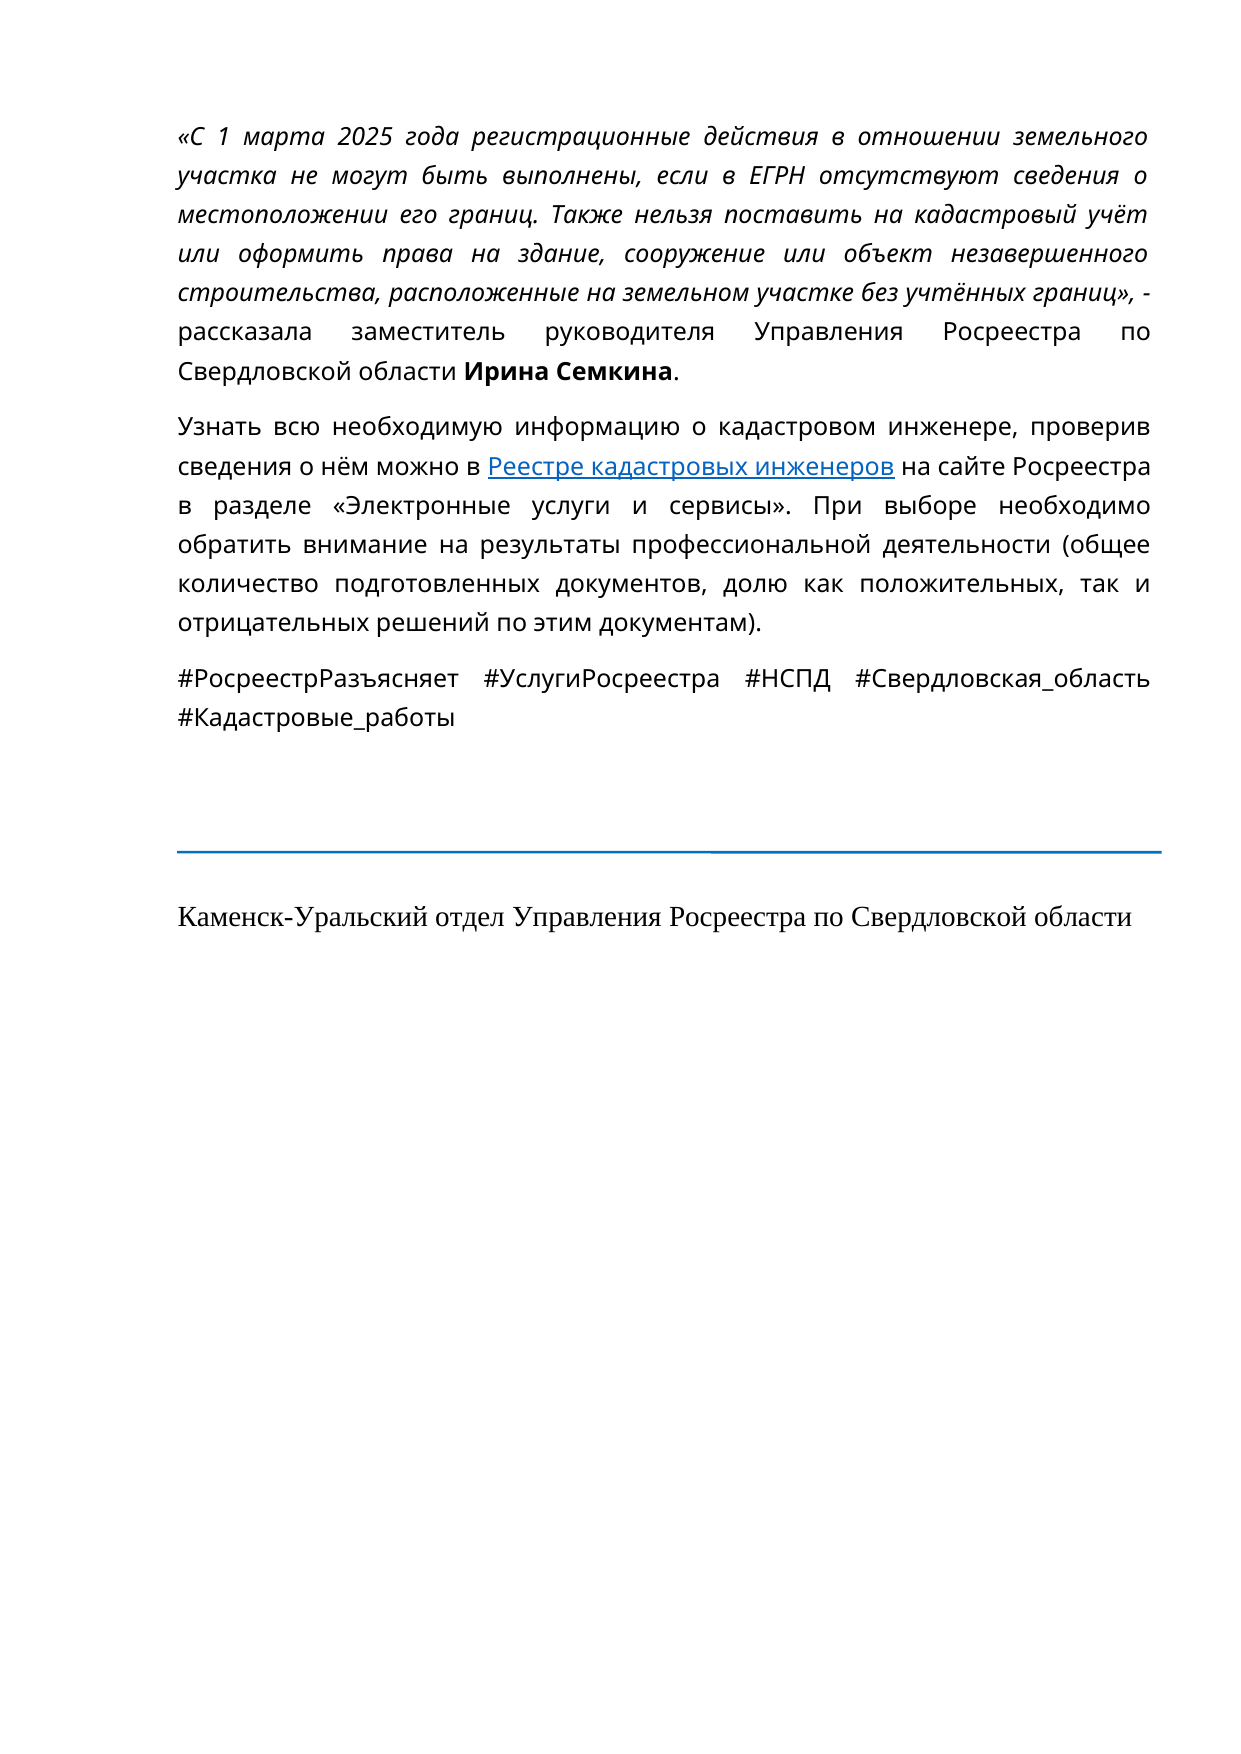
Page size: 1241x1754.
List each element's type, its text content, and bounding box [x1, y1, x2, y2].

text Каменск-Уральский отдел Управления Росреестра по Свердловской области [177, 899, 1152, 933]
text Узнать всю необходимую информацию о кадастровом инженере, проверив сведения о нём можно в Реестре кадастровых инженеров на сайте Росреестра в разделе «Электронные услуги и сервисы». При выборе необходимо обратить внимание на результаты профессиональной деятельности (общее количество подготовленных документов, долю как положительных, так и отрицательных решений по этим документам). [177, 409, 1152, 639]
text #РосреестрРазъясняет #УслугиРосреестра #НСПД #Свердловская_область #Кадастровые_работы [177, 661, 1152, 734]
text «С 1 марта 2025 года регистрационные действия в отношении земельного участка не могут быть выполнены, если в ЕГРН отсутствуют сведения о местоположении его границ. Также нельзя поставить на кадастровый учёт или оформить права на здание, сооружение или объект незавершенного строительства, расположенные на земельном участке без учтённых границ», - рассказала заместитель руководителя Управления Росреестра по Свердловской области Ирина Семкина. [177, 118, 1152, 387]
